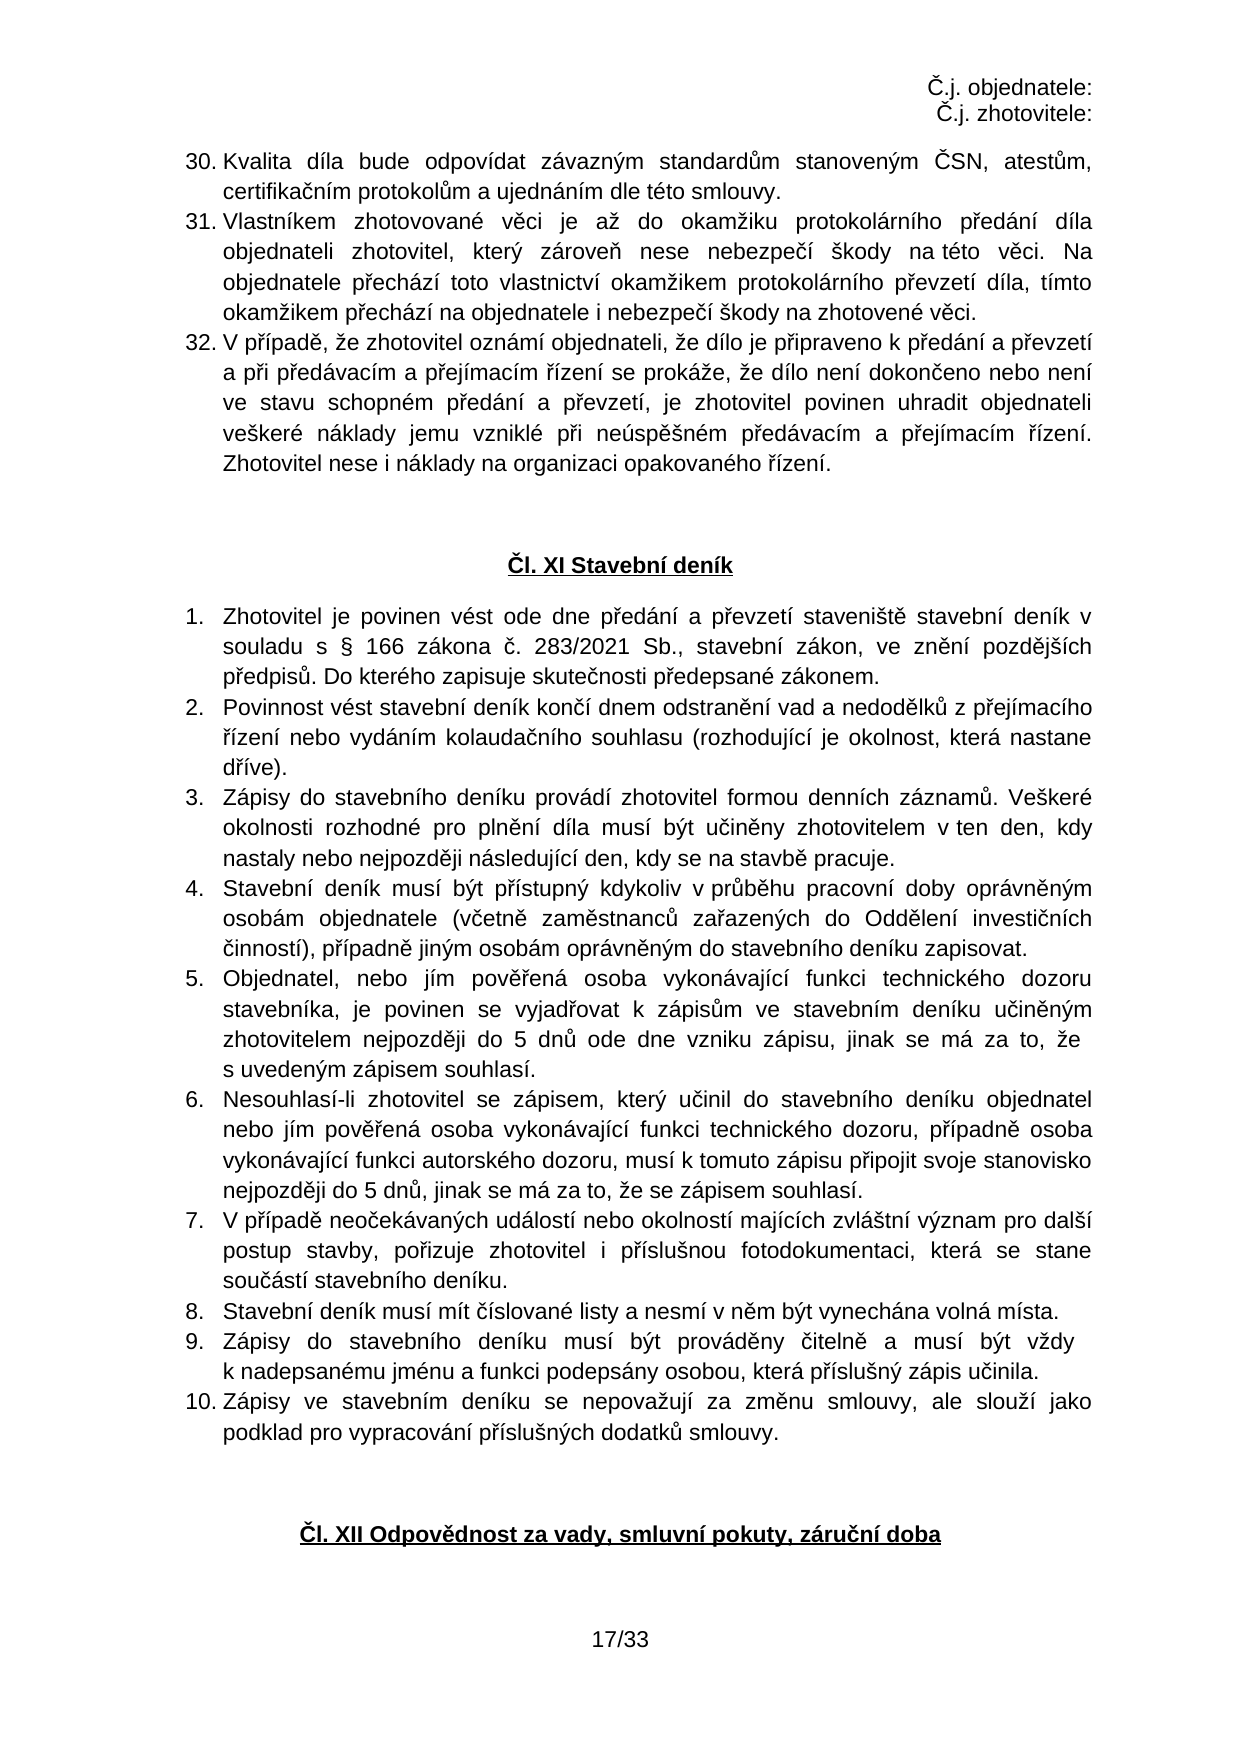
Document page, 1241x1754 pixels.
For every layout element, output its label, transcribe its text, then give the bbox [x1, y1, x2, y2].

text Čl. XII Odpovědnost za vady, smluvní pokuty, záruční doba [148, 1521, 1093, 1547]
list Zhotovitel je povinen vést ode dne předání a převzetí staveniště stavební deník v souladu s § 166 zákona č. 283/2021 Sb., stavební zákon, ve znění pozdějších předpisů. Do kterého zapisuje skutečnosti předepsané zákonem. [185, 603, 1093, 689]
text Čl. XI Stavební deník [148, 552, 1093, 578]
list Kvalita díla bude odpovídat závazným standardům stanoveným ČSN, atestům, certifikačním protokolům a ujednáním dle této smlouvy. [185, 148, 1093, 204]
list Stavební deník musí být přístupný kdykoliv v průběhu pracovní doby oprávněným osobám objednatele (včetně zaměstnanců zařazených do Oddělení investičních činností), případně jiným osobám oprávněným do stavebního deníku zapisovat. [185, 875, 1093, 961]
list Nesouhlasí-li zhotovitel se zápisem, který učinil do stavebního deníku objednatel nebo jím pověřená osoba vykonávající funkci technického dozoru, případně osoba vykonávající funkci autorského dozoru, musí k tomuto zápisu připojit svoje stanovisko nejpozději do 5 dnů, jinak se má za to, že se zápisem souhlasí. [185, 1086, 1093, 1203]
list Povinnost vést stavební deník končí dnem odstranění vad a nedodělků z přejímacího řízení nebo vydáním kolaudačního souhlasu (rozhodující je okolnost, která nastane dříve). [185, 693, 1093, 780]
list Vlastníkem zhotovované věci je až do okamžiku protokolárního předání díla objednateli zhotovitel, který zároveň nese nebezpečí škody na této věci. Na objednatele přechází toto vlastnictví okamžikem protokolárního převzetí díla, tímto okamžikem přechází na objednatele i nebezpečí škody na zhotovené věci. [185, 208, 1093, 325]
list Zápisy ve stavebním deníku se nepovažují za změnu smlouvy, ale slouží jako podklad pro vypracování příslušných dodatků smlouvy. [185, 1388, 1093, 1445]
list Zápisy do stavebního deníku musí být prováděny čitelně a musí být vždy k nadepsanému jménu a funkci podepsány osobou, která příslušný zápis učinila. [185, 1328, 1093, 1384]
list Zápisy do stavebního deníku provádí zhotovitel formou denních záznamů. Veškeré okolnosti rozhodné pro plnění díla musí být učiněny zhotovitelem v ten den, kdy nastaly nebo nejpozději následující den, kdy se na stavbě pracuje. [185, 784, 1093, 871]
list Objednatel, nebo jím pověřená osoba vykonávající funkci technického dozoru stavebníka, je povinen se vyjadřovat k zápisům ve stavebním deníku učiněným zhotovitelem nejpozději do 5 dnů ode dne vzniku zápisu, jinak se má za to, že s uvedeným zápisem souhlasí. [185, 965, 1093, 1082]
list V případě neočekávaných událostí nebo okolností majících zvláštní význam pro další postup stavby, pořizuje zhotovitel i příslušnou fotodokumentaci, která se stane součástí stavebního deníku. [185, 1207, 1093, 1294]
list Stavební deník musí mít číslované listy a nesmí v něm být vynechána volná místa. [185, 1298, 1093, 1324]
list V případě, že zhotovitel oznámí objednateli, že dílo je připraveno k předání a převzetí a při předávacím a přejímacím řízení se prokáže, že dílo není dokončeno nebo není ve stavu schopném předání a převzetí, je zhotovitel povinen uhradit objednateli veškeré náklady jemu vzniklé při neúspěšném předávacím a přejímacím řízení. Zhotovitel nese i náklady na organizaci opakovaného řízení. [185, 329, 1093, 476]
